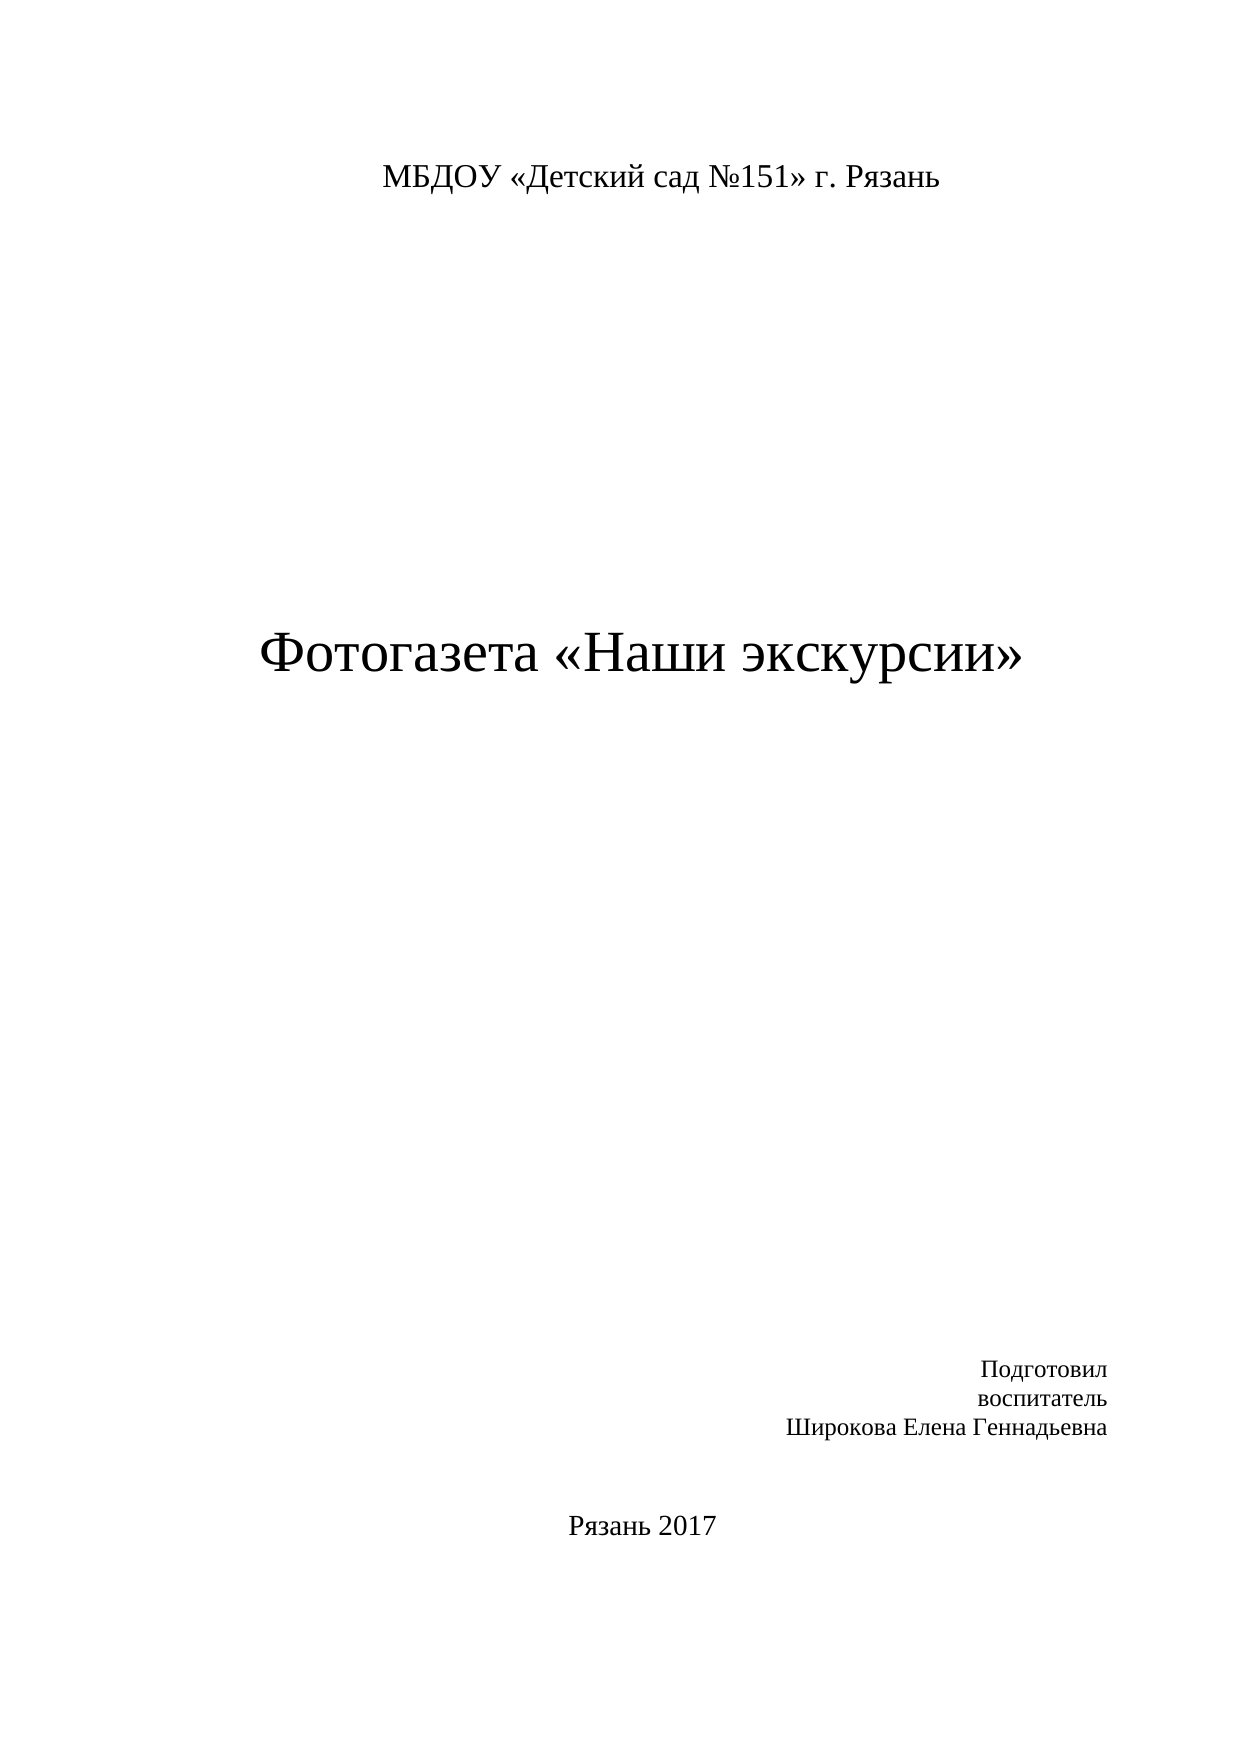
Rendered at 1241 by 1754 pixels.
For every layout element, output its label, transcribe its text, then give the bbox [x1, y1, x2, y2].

text Широкова Елена Геннадьевна [177, 1412, 1107, 1441]
text Рязань 2017 [177, 1508, 1107, 1541]
text Подготовил [177, 1354, 1107, 1383]
text воспитатель [177, 1383, 1107, 1412]
text Фотогазета «Наши экскурсии» [177, 616, 1107, 683]
text МБДОУ «Детский сад №151» г. Рязань [177, 156, 1107, 195]
